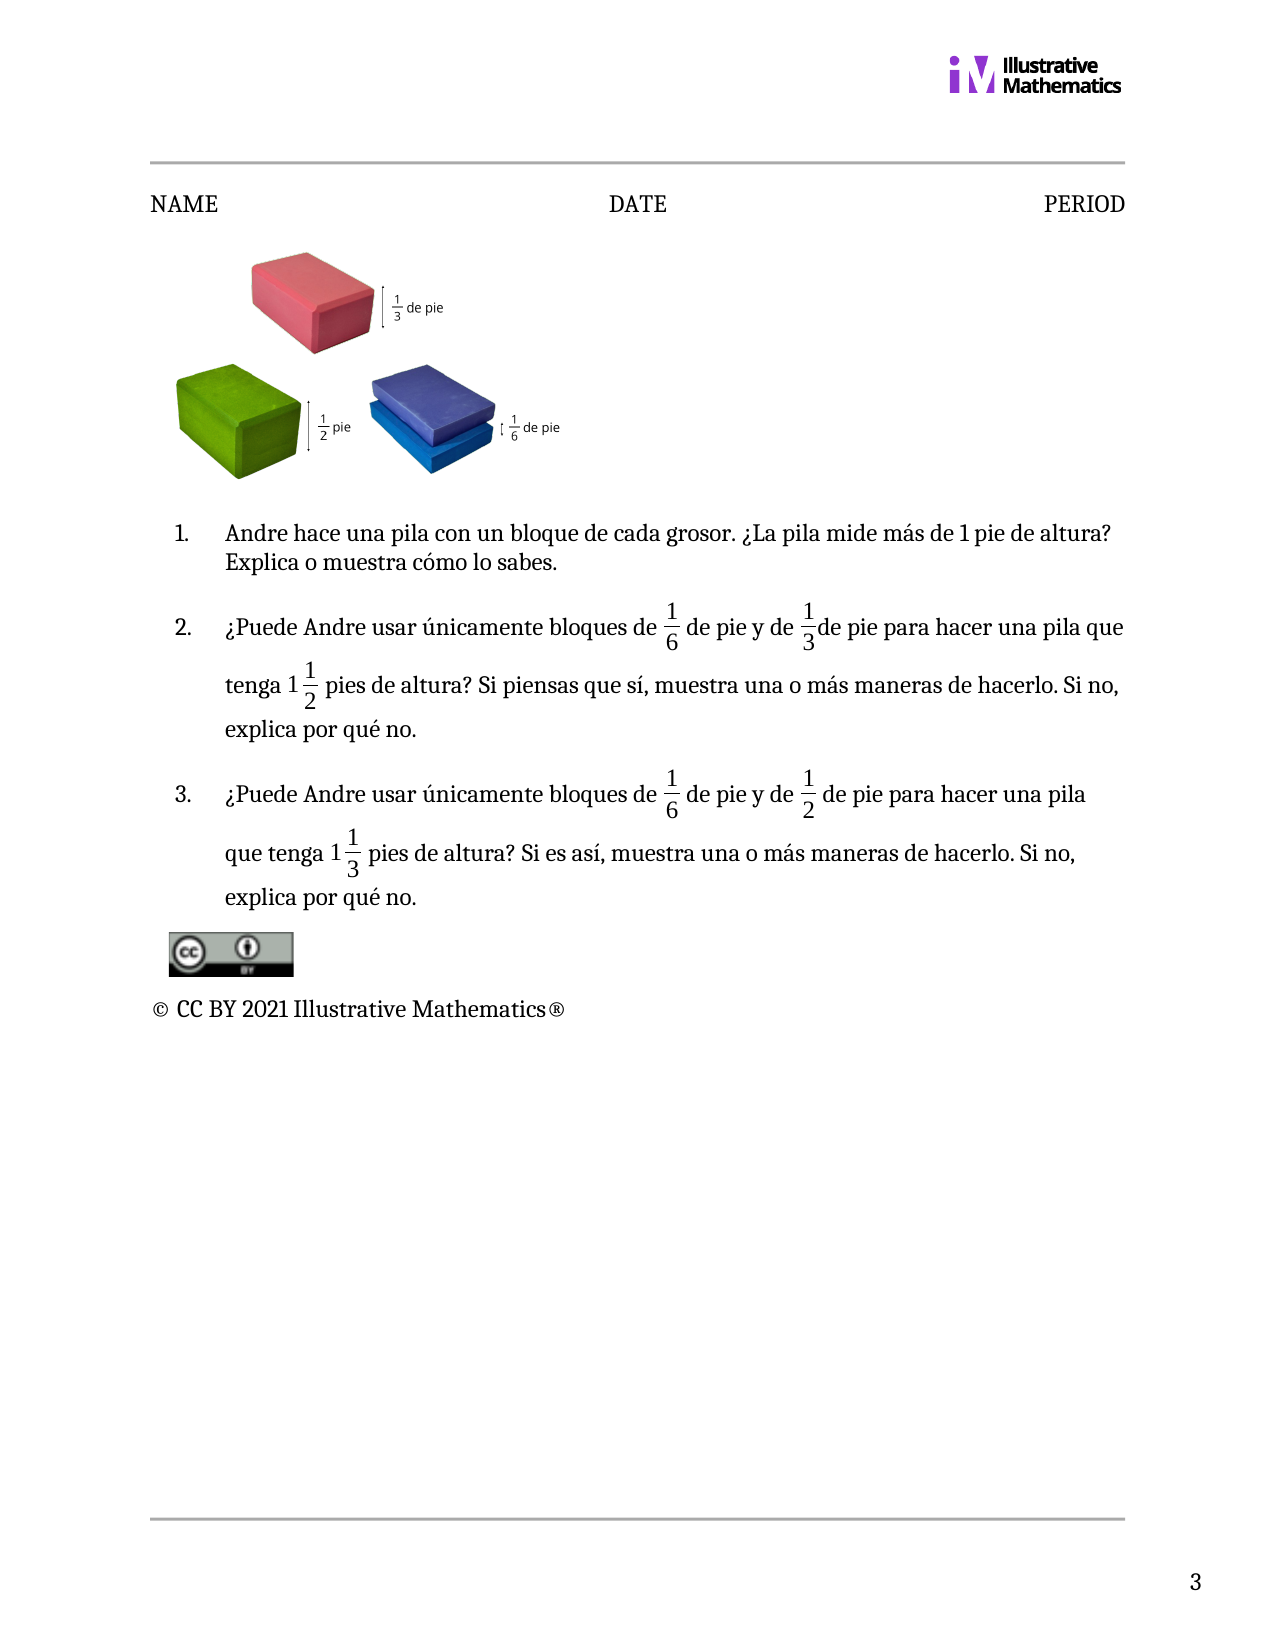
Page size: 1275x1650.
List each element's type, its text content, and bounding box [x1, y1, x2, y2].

list ¿Puede Andre usar únicamente bloques de de pie y de de pie para hacer una pila que tenga pies de altura? Si piensas que sí, muestra una o más maneras de hacerlo. Si no, explica por qué no. [175, 597, 1125, 744]
picture [168, 932, 294, 977]
picture [168, 247, 562, 501]
list ¿Puede Andre usar únicamente bloques de de pie y de de pie para hacer una pila que tenga pies de altura? Si es así, muestra una o más maneras de hacerlo. Si no, explica por qué no. [175, 765, 1125, 912]
list Andre hace una pila con un bloque de cada grosor. ¿La pila mide más de 1 pie de altura? Explica o muestra cómo lo sabes. [175, 519, 1125, 577]
text © CC BY 2021 Illustrative Mathematics® [150, 995, 1125, 1024]
picture [949, 55, 1121, 93]
